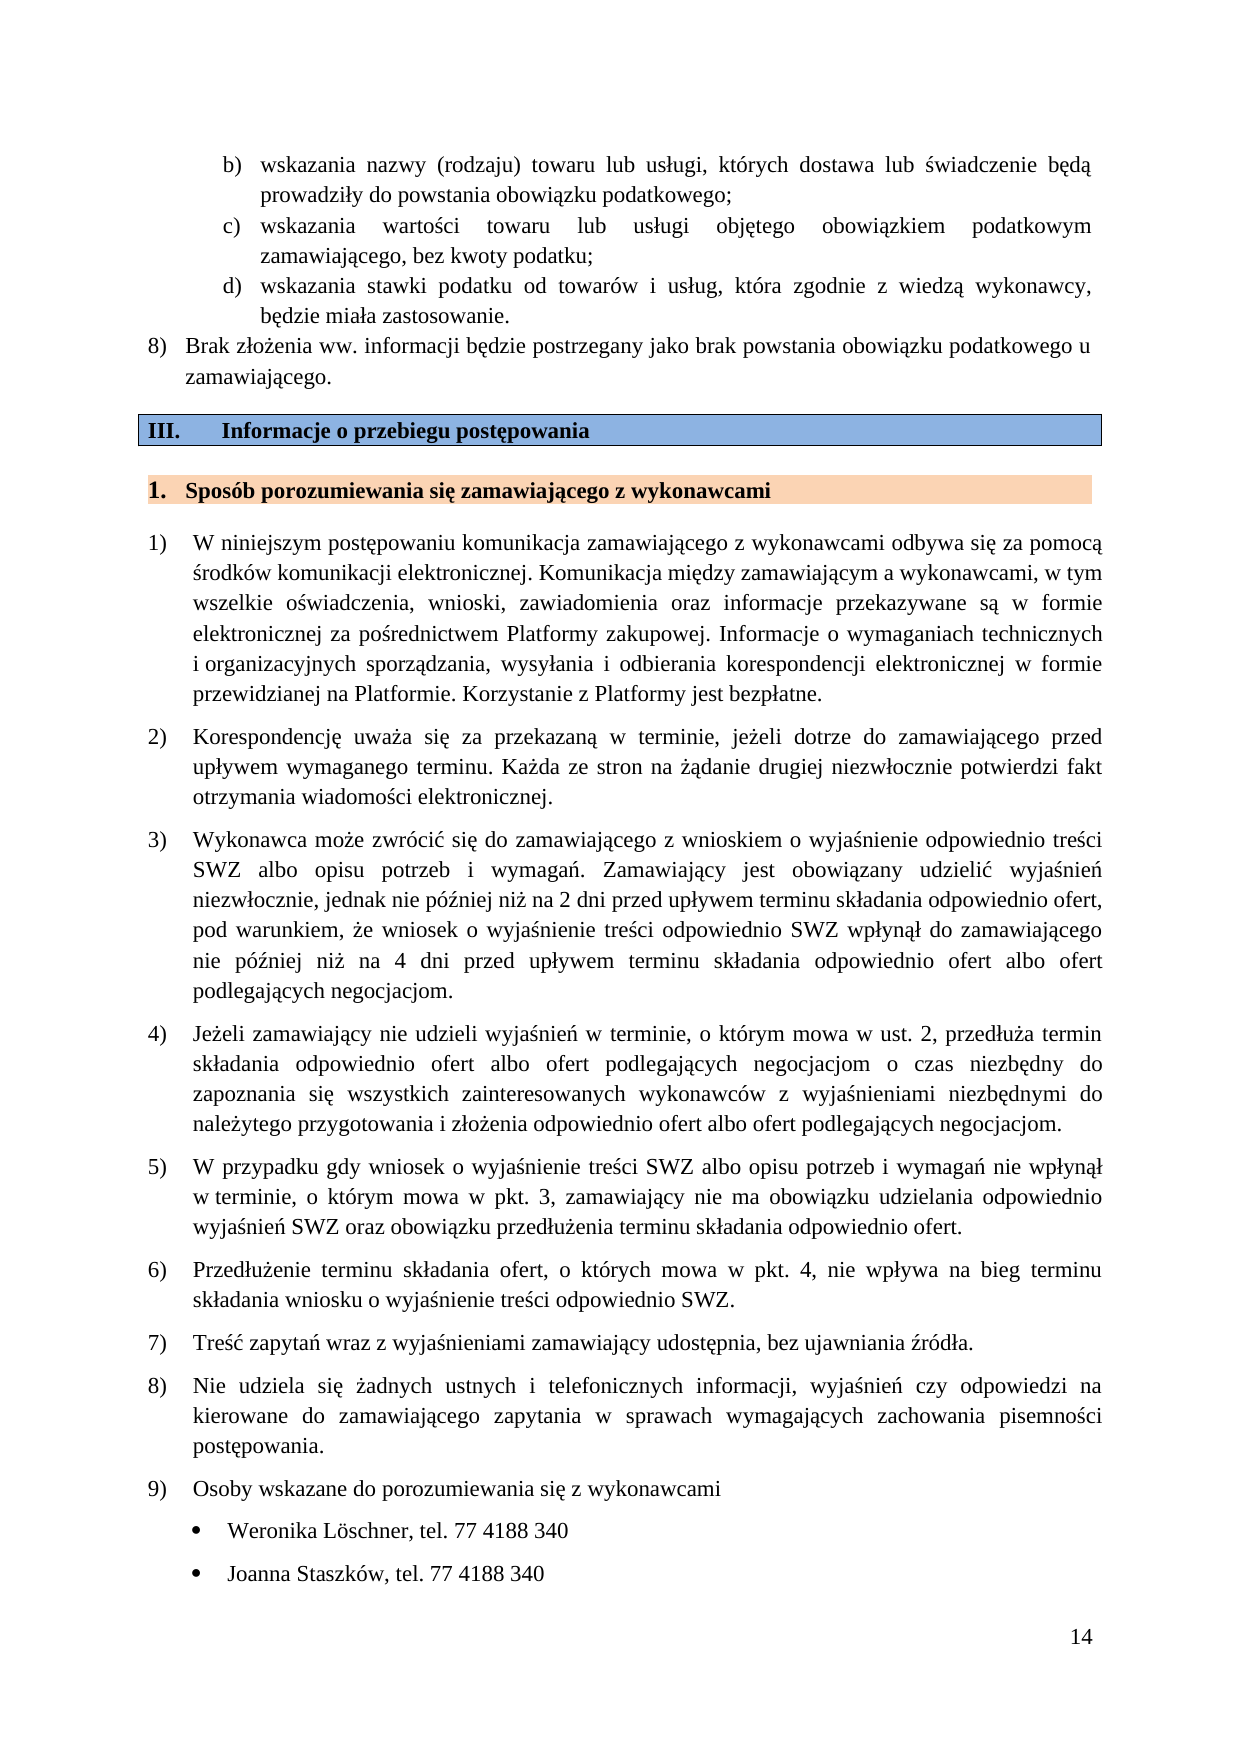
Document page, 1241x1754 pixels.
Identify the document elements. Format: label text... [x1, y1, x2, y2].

list W przypadku gdy wniosek o wyjaśnienie treści SWZ albo opisu potrzeb i wymagań nie wpłynął w terminie, o którym mowa w pkt. 3, zamawiający nie ma obowiązku udzielania odpowiednio wyjaśnień SWZ oraz obowiązku przedłużenia terminu składania odpowiednio ofert. [148, 1153, 1104, 1240]
list Wykonawca może zwrócić się do zamawiającego z wnioskiem o wyjaśnienie odpowiednio treści SWZ albo opisu potrzeb i wymagań. Zamawiający jest obowiązany udzielić wyjaśnień niezwłocznie, jednak nie później niż na 2 dni przed upływem terminu składania odpowiednio ofert, pod warunkiem, że wniosek o wyjaśnienie treści odpowiednio SWZ wpłynął do zamawiającego nie później niż na 4 dni przed upływem terminu składania odpowiednio ofert albo ofert podlegających negocjacjom. [148, 826, 1104, 1003]
list Treść zapytań wraz z wyjaśnieniami zamawiający udostępnia, bez ujawniania źródła. [148, 1329, 1104, 1355]
list W niniejszym postępowaniu komunikacja zamawiającego z wykonawcami odbywa się za pomocą środków komunikacji elektronicznej. Komunikacja między zamawiającym a wykonawcami, w tym wszelkie oświadczenia, wnioski, zawiadomienia oraz informacje przekazywane są w formie elektronicznej za pośrednictwem Platformy zakupowej. Informacje o wymaganiach technicznych i organizacyjnych sporządzania, wysyłania i odbierania korespondencji elektronicznej w formie przewidzianej na Platformie. Korzystanie z Platformy jest bezpłatne. [148, 529, 1104, 706]
list Brak złożenia ww. informacji będzie postrzegany jako brak powstania obowiązku podatkowego u zamawiającego. [148, 332, 1092, 389]
list Joanna Staszków, tel. 77 4188 340 [192, 1560, 1090, 1587]
list Weronika Löschner, tel. 77 4188 340 [192, 1518, 1090, 1544]
list wskazania nazwy (rodzaju) towaru lub usługi, których dostawa lub świadczenie będą prowadziły do powstania obowiązku podatkowego; [223, 151, 1092, 208]
list Korespondencję uważa się za przekazaną w terminie, jeżeli dotrze do zamawiającego przed upływem wymaganego terminu. Każda ze stron na żądanie drugiej niezwłocznie potwierdzi fakt otrzymania wiadomości elektronicznej. [148, 723, 1104, 809]
list wskazania wartości towaru lub usługi objętego obowiązkiem podatkowym zamawiającego, bez kwoty podatku; [223, 212, 1092, 268]
list Nie udziela się żadnych ustnych i telefonicznych informacji, wyjaśnień czy odpowiedzi na kierowane do zamawiającego zapytania w sprawach wymagających zachowania pisemności postępowania. [148, 1372, 1104, 1458]
list Jeżeli zamawiający nie udzieli wyjaśnień w terminie, o którym mowa w ust. 2, przedłuża termin składania odpowiednio ofert albo ofert podlegających negocjacjom o czas niezbędny do zapoznania się wszystkich zainteresowanych wykonawców z wyjaśnieniami niezbędnymi do należytego przygotowania i złożenia odpowiednio ofert albo ofert podlegających negocjacjom. [148, 1020, 1104, 1137]
list Sposób porozumiewania się zamawiającego z wykonawcami [148, 475, 1092, 504]
list Informacje o przebiegu postępowania [139, 415, 1101, 445]
list Osoby wskazane do porozumiewania się z wykonawcami [148, 1475, 1104, 1501]
list wskazania stawki podatku od towarów i usług, która zgodnie z wiedzą wykonawcy, będzie miała zastosowanie. [223, 272, 1092, 329]
list Przedłużenie terminu składania ofert, o których mowa w pkt. 4, nie wpływa na bieg terminu składania wniosku o wyjaśnienie treści odpowiednio SWZ. [148, 1256, 1104, 1313]
